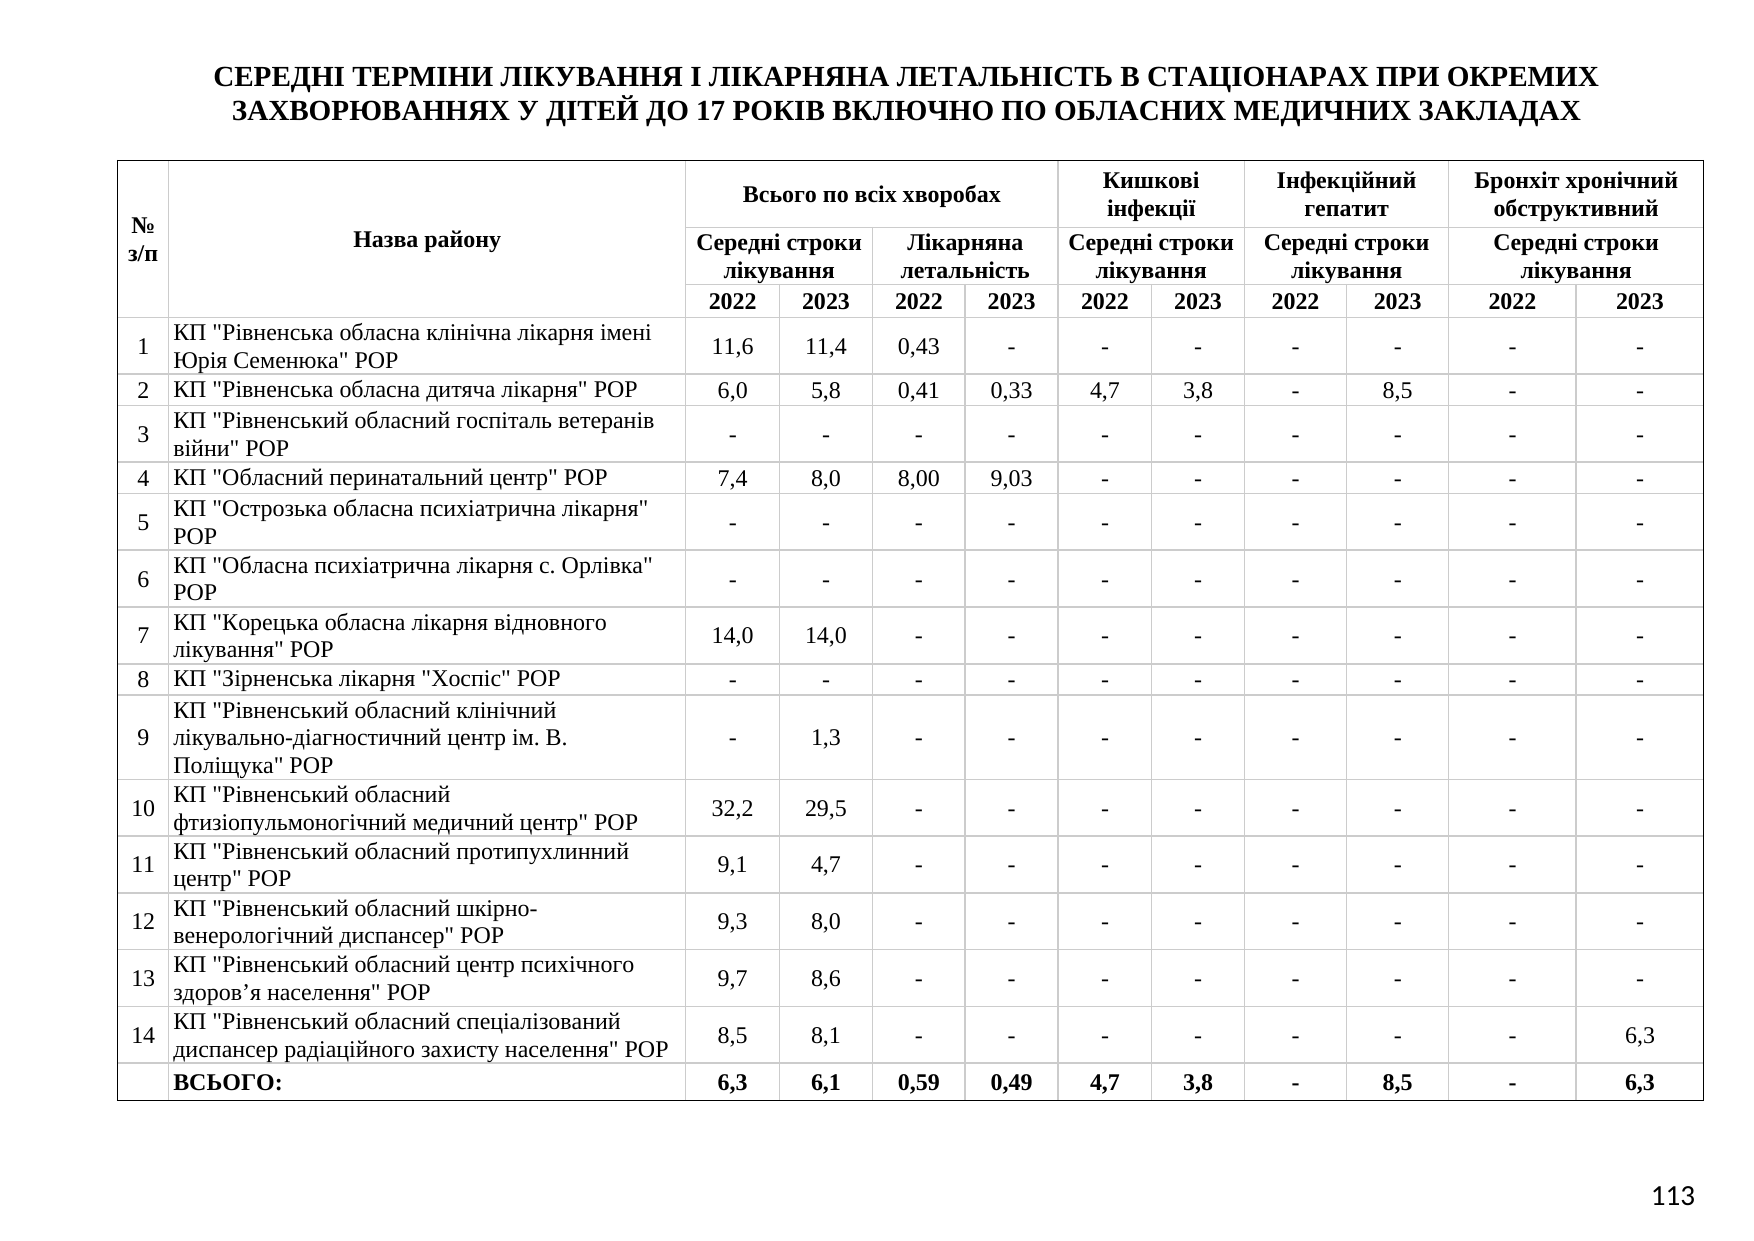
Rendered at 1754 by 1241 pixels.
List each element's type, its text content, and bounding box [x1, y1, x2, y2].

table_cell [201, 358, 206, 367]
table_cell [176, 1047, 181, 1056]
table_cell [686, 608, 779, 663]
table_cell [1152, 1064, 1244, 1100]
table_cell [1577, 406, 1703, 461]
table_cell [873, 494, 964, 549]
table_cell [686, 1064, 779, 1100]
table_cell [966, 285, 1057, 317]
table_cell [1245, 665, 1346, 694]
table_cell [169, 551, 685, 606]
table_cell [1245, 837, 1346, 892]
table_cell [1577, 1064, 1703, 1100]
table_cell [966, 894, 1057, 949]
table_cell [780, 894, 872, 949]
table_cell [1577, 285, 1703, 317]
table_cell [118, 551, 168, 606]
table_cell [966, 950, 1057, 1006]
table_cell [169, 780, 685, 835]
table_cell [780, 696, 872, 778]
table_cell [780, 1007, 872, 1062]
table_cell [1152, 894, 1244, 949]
text СЕРЕДНІ ТЕРМІНИ ЛІКУВАННЯ І ЛІКАРНЯНА ЛЕТАЛЬНІСТЬ В СТАЦІОНАРАХ ПРИ ОКРЕМИХ ЗАХВОРЮВАННЯХ У ДІТЕЙ ДО 17 РОКІВ ВКЛЮЧНО ПО ОБЛАСНИХ МЕДИЧНИХ ЗАКЛАДАХ [118, 59, 1695, 126]
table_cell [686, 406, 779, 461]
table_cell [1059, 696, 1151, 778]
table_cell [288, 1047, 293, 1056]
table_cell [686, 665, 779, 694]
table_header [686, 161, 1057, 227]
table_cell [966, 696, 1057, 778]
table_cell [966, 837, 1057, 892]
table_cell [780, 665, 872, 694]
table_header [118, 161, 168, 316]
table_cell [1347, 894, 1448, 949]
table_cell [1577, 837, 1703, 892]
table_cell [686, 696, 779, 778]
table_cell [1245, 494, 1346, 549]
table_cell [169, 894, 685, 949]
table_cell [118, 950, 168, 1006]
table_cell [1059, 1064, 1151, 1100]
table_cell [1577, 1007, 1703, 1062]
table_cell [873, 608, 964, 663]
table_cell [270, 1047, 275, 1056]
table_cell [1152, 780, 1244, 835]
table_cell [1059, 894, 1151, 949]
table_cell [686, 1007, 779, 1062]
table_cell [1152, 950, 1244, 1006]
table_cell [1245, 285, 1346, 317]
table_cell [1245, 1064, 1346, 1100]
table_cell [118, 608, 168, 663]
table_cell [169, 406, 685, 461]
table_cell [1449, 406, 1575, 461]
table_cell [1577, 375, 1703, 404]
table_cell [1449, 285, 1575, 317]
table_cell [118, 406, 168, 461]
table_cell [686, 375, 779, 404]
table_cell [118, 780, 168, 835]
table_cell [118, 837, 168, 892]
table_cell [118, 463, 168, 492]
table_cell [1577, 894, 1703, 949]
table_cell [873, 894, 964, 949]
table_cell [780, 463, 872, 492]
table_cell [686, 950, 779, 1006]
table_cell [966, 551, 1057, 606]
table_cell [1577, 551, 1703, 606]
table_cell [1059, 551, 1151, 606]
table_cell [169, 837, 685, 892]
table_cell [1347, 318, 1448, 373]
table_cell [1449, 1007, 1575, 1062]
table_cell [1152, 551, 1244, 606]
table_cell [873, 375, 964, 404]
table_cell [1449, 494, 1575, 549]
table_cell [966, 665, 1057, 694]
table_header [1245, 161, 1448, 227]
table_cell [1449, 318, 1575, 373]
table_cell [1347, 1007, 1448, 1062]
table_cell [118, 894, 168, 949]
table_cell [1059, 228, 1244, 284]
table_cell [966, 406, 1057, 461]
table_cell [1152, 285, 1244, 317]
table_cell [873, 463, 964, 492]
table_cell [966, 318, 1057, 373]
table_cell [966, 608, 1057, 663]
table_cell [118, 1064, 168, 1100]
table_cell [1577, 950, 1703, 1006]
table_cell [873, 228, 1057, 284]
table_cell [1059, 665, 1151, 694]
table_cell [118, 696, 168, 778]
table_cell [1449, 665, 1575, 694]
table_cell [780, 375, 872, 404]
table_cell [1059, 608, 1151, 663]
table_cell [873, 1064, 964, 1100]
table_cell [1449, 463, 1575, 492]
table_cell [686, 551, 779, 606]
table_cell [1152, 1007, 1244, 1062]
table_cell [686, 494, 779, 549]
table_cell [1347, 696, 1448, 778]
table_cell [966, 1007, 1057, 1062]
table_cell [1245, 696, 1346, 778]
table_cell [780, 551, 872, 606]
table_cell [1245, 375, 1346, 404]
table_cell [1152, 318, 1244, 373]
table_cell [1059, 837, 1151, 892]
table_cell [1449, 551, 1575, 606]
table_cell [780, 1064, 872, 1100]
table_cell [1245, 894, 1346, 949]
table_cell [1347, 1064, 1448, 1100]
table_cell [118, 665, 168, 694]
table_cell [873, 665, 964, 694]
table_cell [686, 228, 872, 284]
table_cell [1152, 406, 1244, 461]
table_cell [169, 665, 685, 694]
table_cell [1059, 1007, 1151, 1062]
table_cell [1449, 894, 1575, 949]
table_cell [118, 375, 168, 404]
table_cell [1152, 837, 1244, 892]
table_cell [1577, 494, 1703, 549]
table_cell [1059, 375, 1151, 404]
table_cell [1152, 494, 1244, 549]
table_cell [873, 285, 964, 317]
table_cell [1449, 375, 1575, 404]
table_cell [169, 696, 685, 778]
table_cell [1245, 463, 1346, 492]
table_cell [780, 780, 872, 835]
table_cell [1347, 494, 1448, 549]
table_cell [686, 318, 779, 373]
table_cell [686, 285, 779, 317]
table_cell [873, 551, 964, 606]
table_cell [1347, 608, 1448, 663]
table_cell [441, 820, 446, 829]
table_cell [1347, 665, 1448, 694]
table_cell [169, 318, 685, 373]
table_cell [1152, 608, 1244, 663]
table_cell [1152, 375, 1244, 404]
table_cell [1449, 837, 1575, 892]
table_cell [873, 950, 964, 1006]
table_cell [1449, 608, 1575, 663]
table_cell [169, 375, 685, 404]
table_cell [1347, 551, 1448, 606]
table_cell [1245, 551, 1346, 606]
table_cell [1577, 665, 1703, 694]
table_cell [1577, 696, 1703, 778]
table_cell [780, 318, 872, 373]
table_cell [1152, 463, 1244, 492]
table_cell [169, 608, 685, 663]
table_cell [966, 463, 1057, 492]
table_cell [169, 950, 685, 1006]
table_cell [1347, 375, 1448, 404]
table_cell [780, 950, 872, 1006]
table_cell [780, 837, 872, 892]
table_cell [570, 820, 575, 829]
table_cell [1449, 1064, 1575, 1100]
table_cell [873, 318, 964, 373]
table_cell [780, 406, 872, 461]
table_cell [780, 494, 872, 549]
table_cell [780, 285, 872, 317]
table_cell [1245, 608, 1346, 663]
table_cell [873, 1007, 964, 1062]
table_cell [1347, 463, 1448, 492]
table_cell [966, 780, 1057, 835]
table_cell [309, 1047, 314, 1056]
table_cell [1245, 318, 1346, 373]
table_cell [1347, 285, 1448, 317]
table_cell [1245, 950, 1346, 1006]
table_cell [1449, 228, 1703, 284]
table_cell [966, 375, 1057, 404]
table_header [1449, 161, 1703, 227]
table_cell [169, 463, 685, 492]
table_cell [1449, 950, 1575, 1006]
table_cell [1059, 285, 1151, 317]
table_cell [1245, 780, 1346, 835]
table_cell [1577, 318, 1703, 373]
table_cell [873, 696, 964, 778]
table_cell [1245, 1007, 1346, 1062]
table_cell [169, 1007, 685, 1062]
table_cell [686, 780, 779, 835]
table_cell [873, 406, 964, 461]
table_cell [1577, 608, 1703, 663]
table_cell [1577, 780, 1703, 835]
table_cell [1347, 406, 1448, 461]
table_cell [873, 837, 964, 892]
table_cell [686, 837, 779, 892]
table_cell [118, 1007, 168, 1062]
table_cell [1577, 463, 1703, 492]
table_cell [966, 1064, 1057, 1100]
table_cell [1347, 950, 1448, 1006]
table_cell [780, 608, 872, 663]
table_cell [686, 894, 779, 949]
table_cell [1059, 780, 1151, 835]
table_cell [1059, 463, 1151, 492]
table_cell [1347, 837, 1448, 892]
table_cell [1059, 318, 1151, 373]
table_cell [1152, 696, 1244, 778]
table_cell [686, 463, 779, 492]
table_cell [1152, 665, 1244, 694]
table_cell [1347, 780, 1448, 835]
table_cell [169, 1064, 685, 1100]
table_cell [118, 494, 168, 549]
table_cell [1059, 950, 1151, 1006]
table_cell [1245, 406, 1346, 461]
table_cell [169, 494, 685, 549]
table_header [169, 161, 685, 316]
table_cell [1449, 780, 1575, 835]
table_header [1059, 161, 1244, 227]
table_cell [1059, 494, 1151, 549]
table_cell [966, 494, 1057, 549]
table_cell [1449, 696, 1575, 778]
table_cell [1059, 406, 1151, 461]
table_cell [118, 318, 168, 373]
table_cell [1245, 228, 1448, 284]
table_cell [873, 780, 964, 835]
